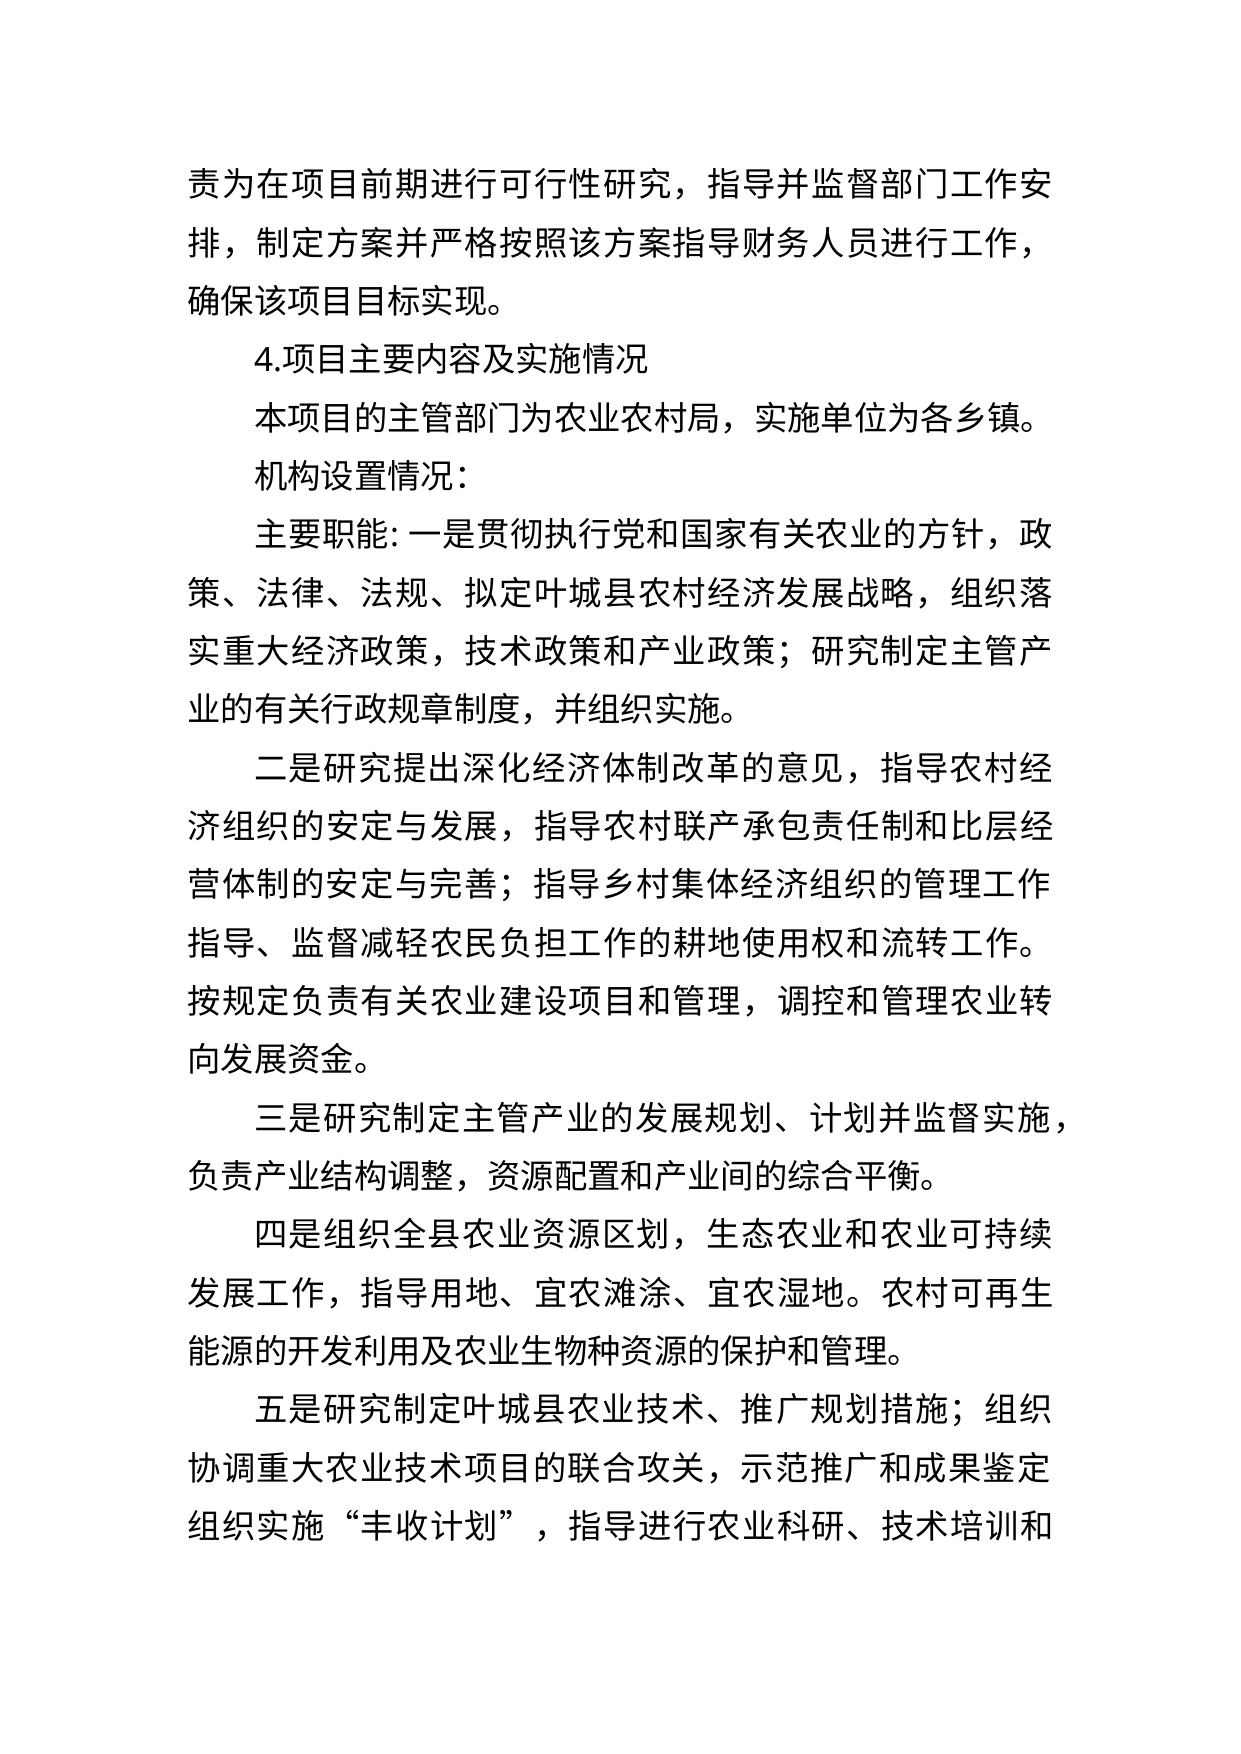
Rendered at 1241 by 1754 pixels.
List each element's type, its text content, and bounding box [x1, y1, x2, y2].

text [187, 1375, 1053, 1550]
text 二是研究提出深化经济体制改革的意见，指导农村经济组织的安定与发展，指导农村联产承包责任制和比层经营体制的安定与完善；指导乡村集体经济组织的管理工作；指导、监督减轻农民负担工作的耕地使用权和流转工作。按规定负责有关农业建设项目和管理，调控和管理农业转向发展资金。 [187, 733, 1053, 1083]
text 机构设置情况： [187, 442, 1053, 500]
text 三是研究制定主管产业的发展规划、计划并监督实施，负责产业结构调整，资源配置和产业间的综合平衡。 [187, 1083, 1053, 1200]
text 四是组织全县农业资源区划，生态农业和农业可持续发展工作，指导用地、宜农滩涂、宜农湿地。农村可再生能源的开发利用及农业生物种资源的保护和管理。 [187, 1200, 1053, 1375]
text 本项目的主管部门为农业农村局，实施单位为各乡镇。 [187, 383, 1053, 442]
text 主要职能: 一是贯彻执行党和国家有关农业的方针，政策、法律、法规、拟定叶城县农村经济发展战略，组织落实重大经济政策，技术政策和产业政策；研究制定主管产业的有关行政规章制度，并组织实施。 [187, 500, 1053, 733]
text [187, 150, 1053, 325]
text 4.项目主要内容及实施情况 [187, 325, 1053, 383]
